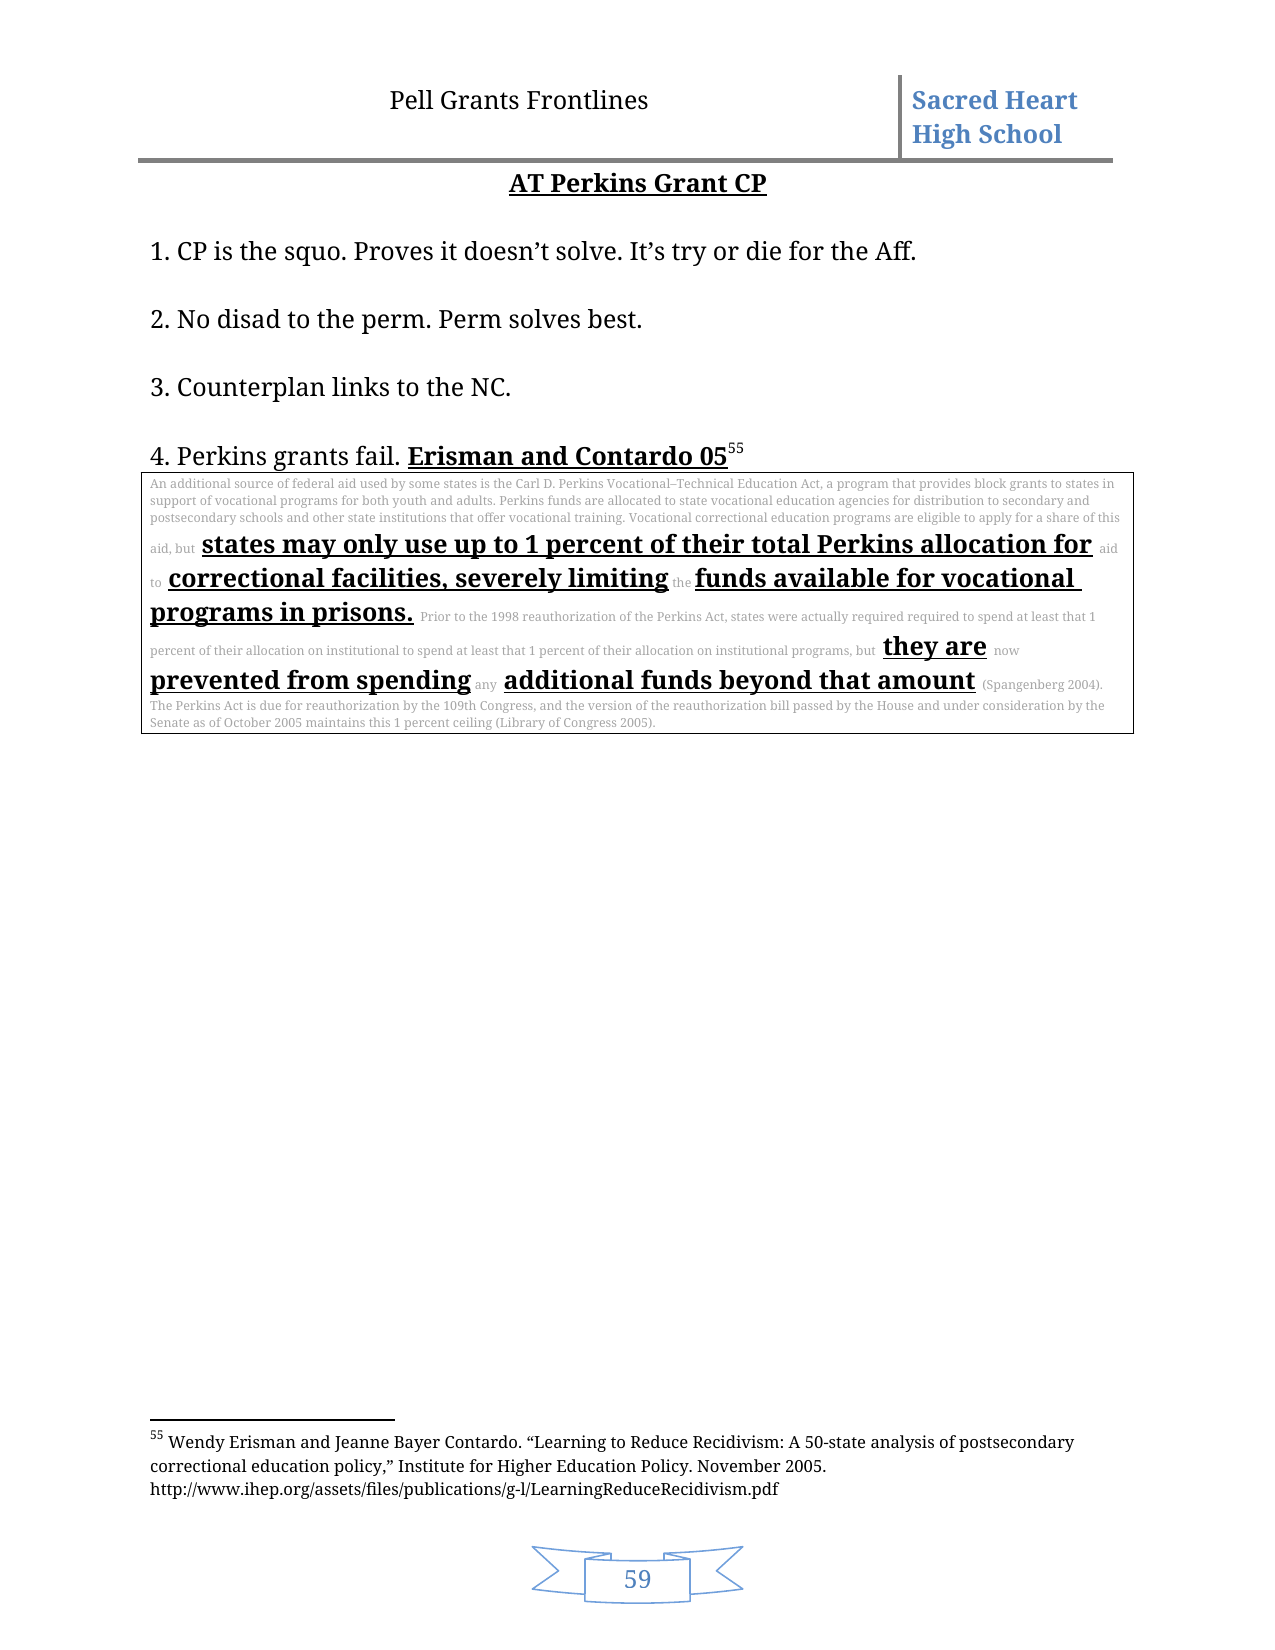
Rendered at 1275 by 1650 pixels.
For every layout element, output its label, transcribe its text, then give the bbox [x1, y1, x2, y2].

text 1. CP is the squo. Proves it doesn’t solve. It’s try or die for the Aff. [150, 234, 1125, 268]
text 2. No disad to the perm. Perm solves best. [150, 302, 1125, 336]
text An additional source of federal aid used by some states is the Carl D. Perkins Vocational–Technical Education Act, a program that provides block grants to states in support of vocational programs for both youth and adults. Perkins funds are allocated to state vocational education agencies for distribution to secondary and postsecondary schools and other state institutions that offer vocational training. Vocational correctional education programs are eligible to apply for a share of this aid, but states may only use up to 1 percent of their total Perkins allocation for aid to correctional facilities, severely limiting the funds available for vocational programs in prisons. Prior to the 1998 reauthorization of the Perkins Act, states were actually required required to spend at least that 1 percent of their allocation on institutional to spend at least that 1 percent of their allocation on institutional programs, but they are now prevented from spending any additional funds beyond that amount (Spangenberg 2004). The Perkins Act is due for reauthorization by the 109th Congress, and the version of the reauthorization bill passed by the House and under consideration by the Senate as of October 2005 maintains this 1 percent ceiling (Library of Congress 2005). [142, 473, 1133, 733]
text 4. Perkins grants fail. Erisman and Contardo 05 [150, 438, 1125, 472]
subtitle AT Perkins Grant CP [150, 166, 1125, 200]
text 3. Counterplan links to the NC. [150, 370, 1125, 404]
